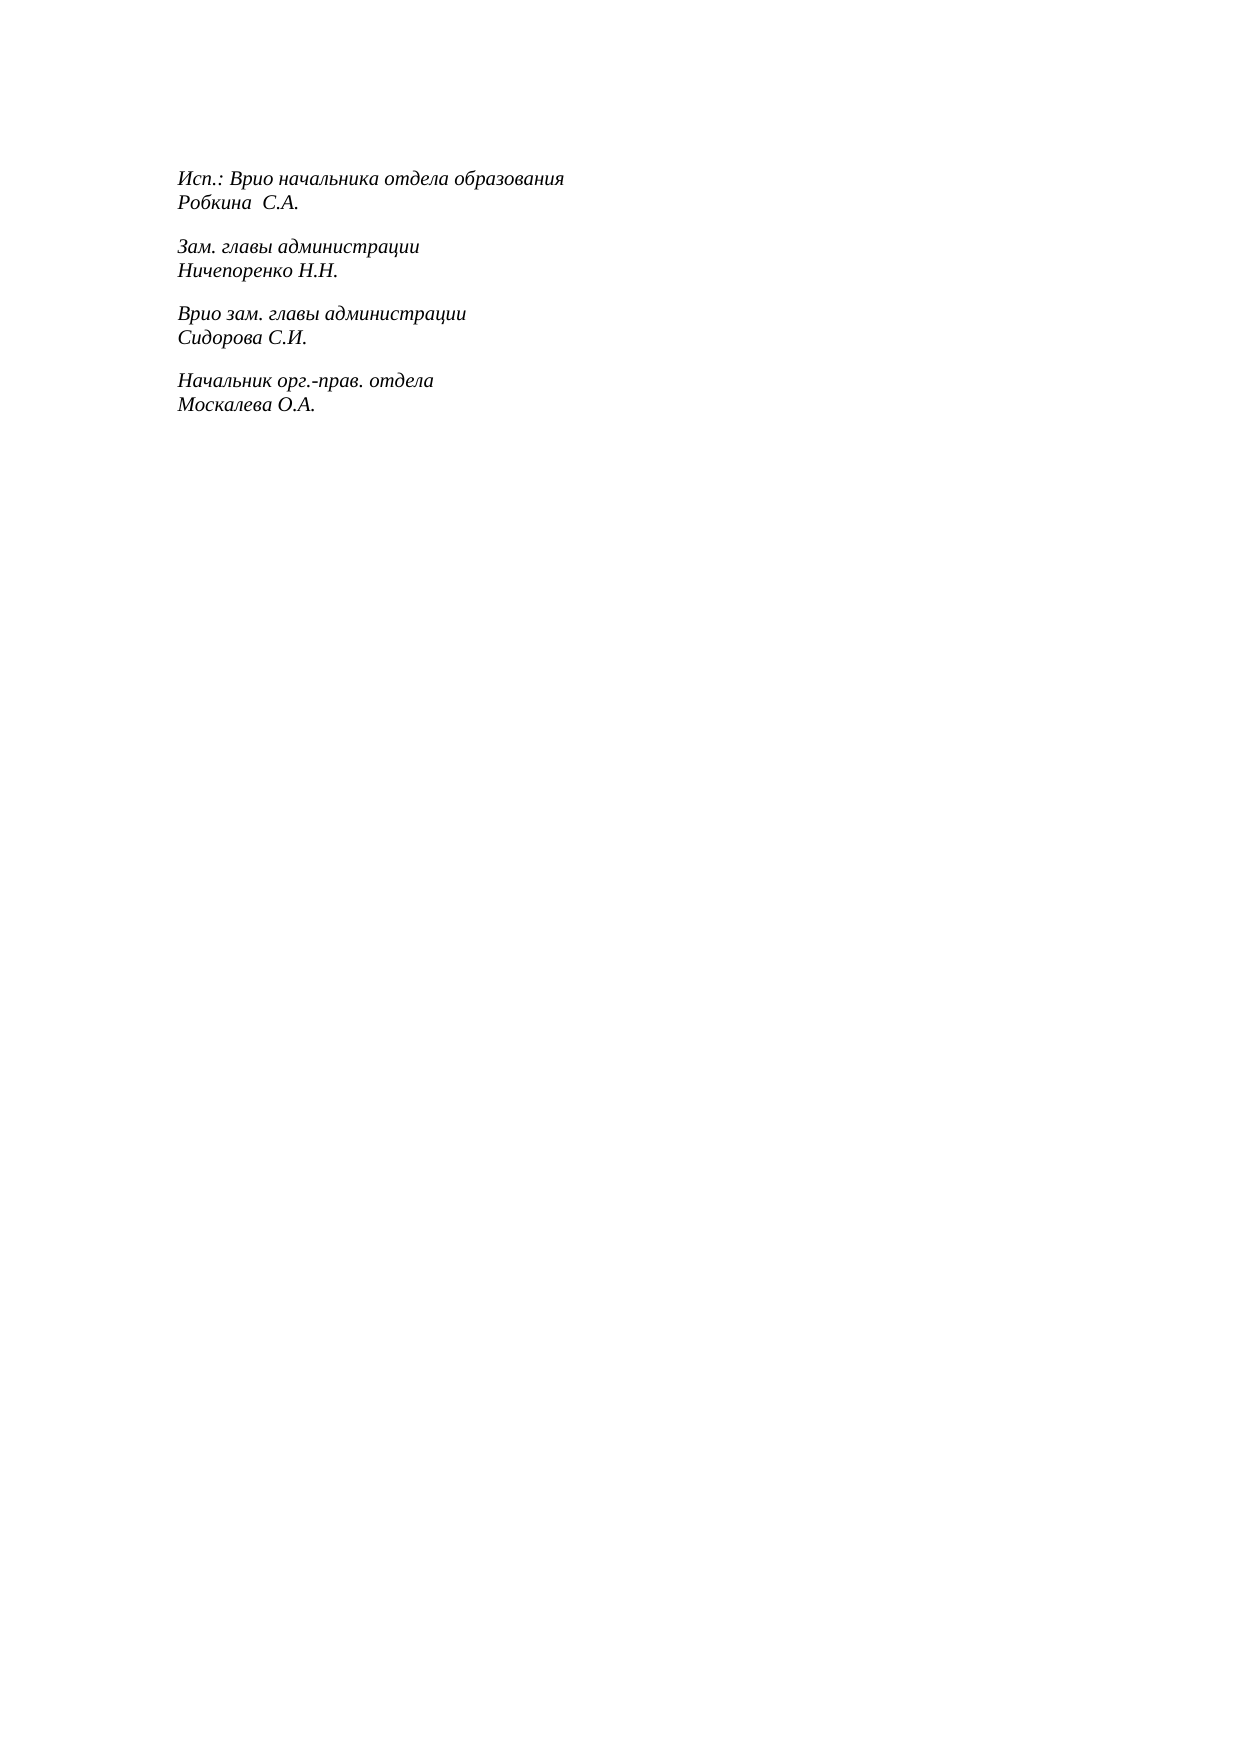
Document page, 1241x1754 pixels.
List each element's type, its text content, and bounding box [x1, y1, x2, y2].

text Робкина С.А. [177, 190, 1152, 214]
text Зам. главы администрации [177, 233, 1152, 258]
text Сидорова С.И. [177, 325, 1152, 349]
text Врио зам. главы администрации [177, 301, 1152, 325]
text Москалева О.А. [177, 392, 1152, 416]
text Ничепоренко Н.Н. [177, 258, 1152, 282]
text Исп.: Врио начальника отдела образования [177, 166, 1152, 190]
text Начальник орг.-прав. отдела [177, 368, 1152, 392]
